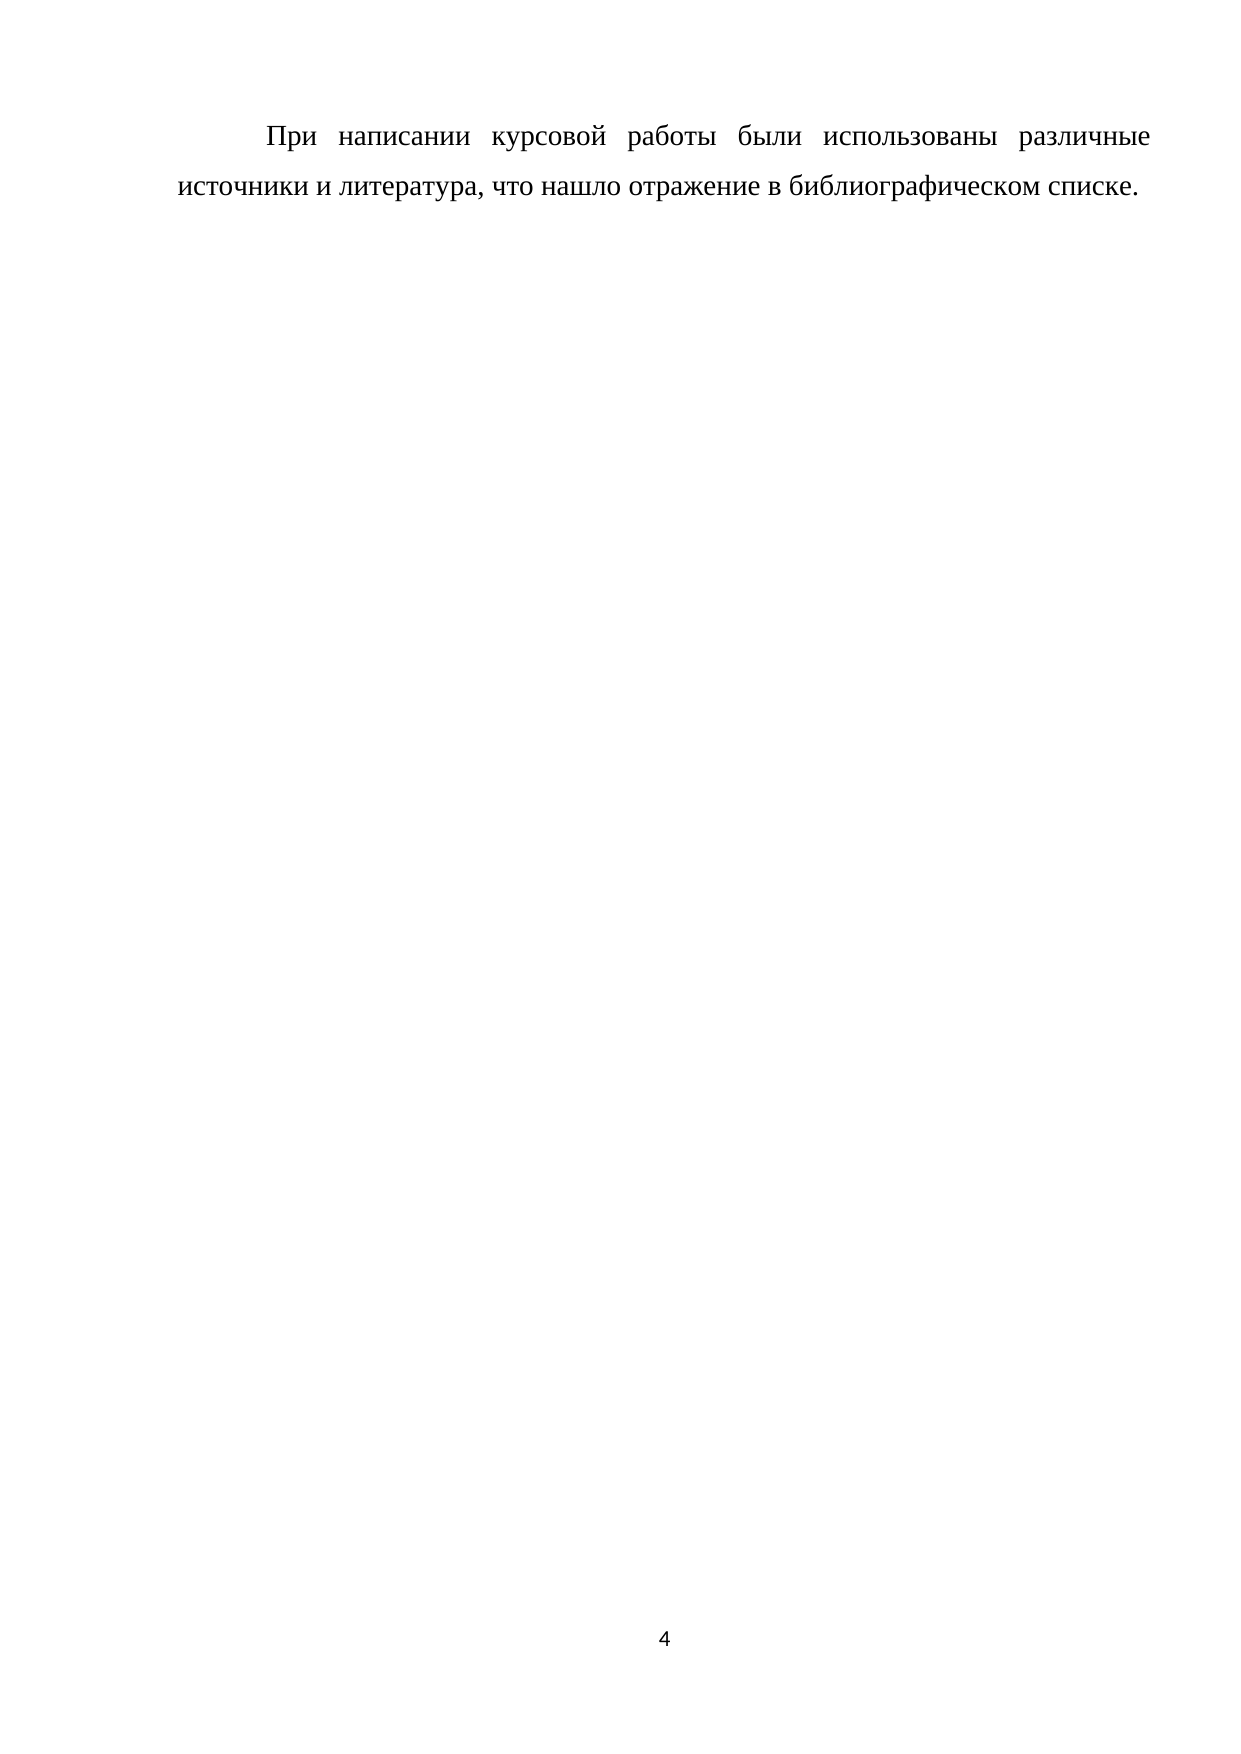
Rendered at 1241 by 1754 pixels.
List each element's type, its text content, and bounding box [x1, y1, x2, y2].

text При написании курсовой работы были использованы различные источники и литература, что нашло отражение в библиографическом списке. [177, 118, 1152, 202]
